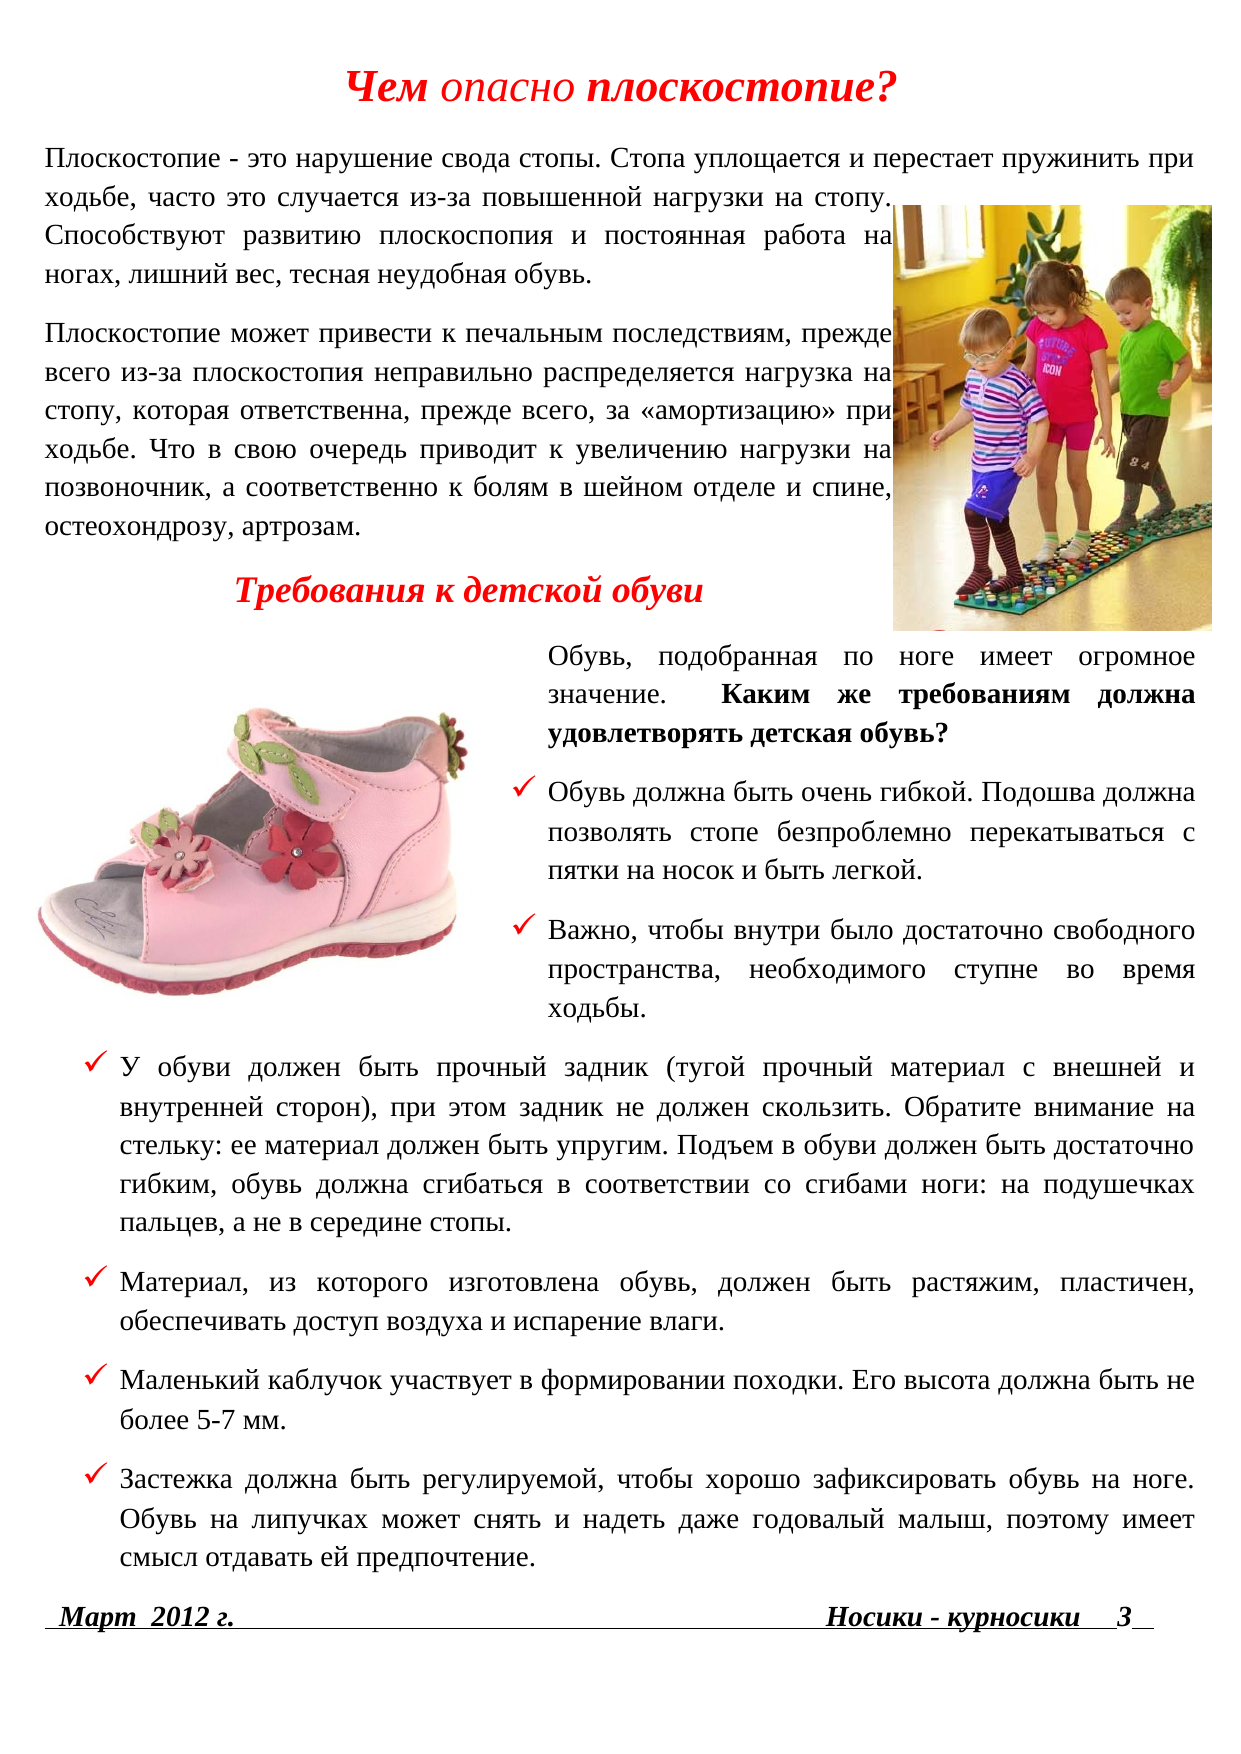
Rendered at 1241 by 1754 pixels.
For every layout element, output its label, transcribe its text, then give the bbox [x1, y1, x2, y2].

list У обуви должен быть прочный задник (тугой прочный материал с внешней и внутренней сторон), при этом задник не должен скользить. Обратите внимание на стельку: ее материал должен быть упругим. Подъем в обуви должен быть достаточно гибким, обувь должна сгибаться в соответствии со сгибами ноги: на подушечках пальцев, а не в середине стопы. [82, 1049, 1196, 1238]
text Требования к детской обуви [44, 567, 893, 611]
picture [893, 205, 1212, 631]
picture [25, 666, 473, 1000]
text Март 2012 г. Носики - курносики 3 [44, 1599, 1196, 1632]
text Чем опасно плоскостопие? [44, 59, 1196, 112]
list Важно, чтобы внутри было достаточно свободного пространства, необходимого ступне во время ходьбы. [82, 912, 1196, 1023]
list Маленький каблучок участвует в формировании походки. Его высота должна быть не более 5-7 мм. [82, 1362, 1196, 1436]
list Обувь должна быть очень гибкой. Подошва должна позволять стопе безпроблемно перекатываться с пятки на носок и быть легкой. [473, 774, 1196, 886]
text Плоскостопие может привести к печальным последствиям, прежде всего из-за плоскостопия неправильно распределяется нагрузка на стопу, которая ответственна, прежде всего, за «амортизацию» при ходьбе. Что в свою очередь приводит к увеличению нагрузки на позвоночник, а соответственно к болям в шейном отделе и спине, остеохондрозу, артрозам. [44, 315, 893, 542]
list Обувь, подобранная по ноге имеет огромное значение. Каким же требованиям должна удовлетворять детская обувь? [119, 638, 1196, 748]
list Материал, из которого изготовлена обувь, должен быть растяжим, пластичен, обеспечивать доступ воздуха и испарение влаги. [82, 1264, 1196, 1337]
list Застежка должна быть регулируемой, чтобы хорошо зафиксировать обувь на ноге. Обувь на липучках может снять и надеть даже годовалый малыш, поэтому имеет смысл отдавать ей предпочтение. [82, 1461, 1196, 1573]
text Плоскостопие - это нарушение свода стопы. Стопа уплощается и перестает пружинить при ходьбе, часто это случается из-за повышенной нагрузки на стопу. Способствуют развитию плоскоспопия и постоянная работа на ногах, лишний вес, тесная неудобная обувь. [44, 140, 1196, 289]
